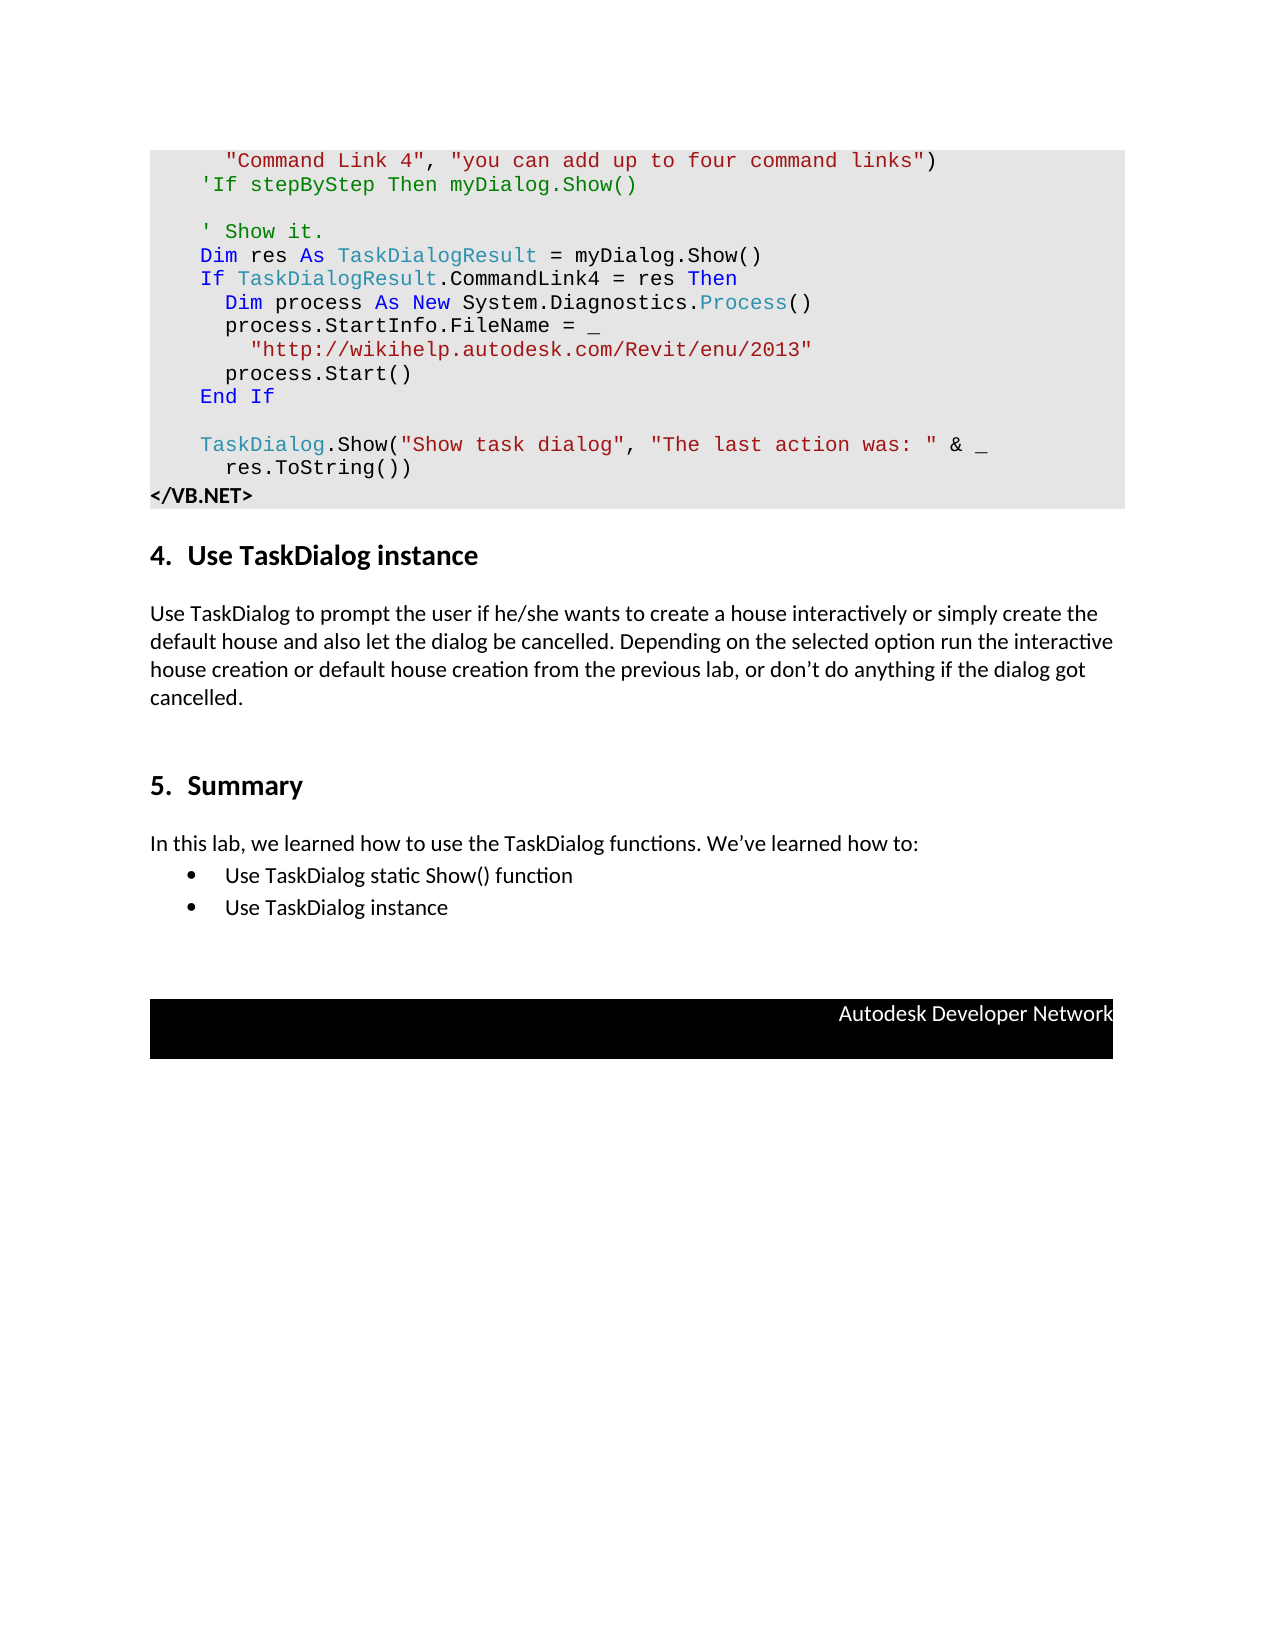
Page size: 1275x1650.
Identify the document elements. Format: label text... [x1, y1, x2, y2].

text If TaskDialogResult.CommandLink4 = res Then [150, 268, 1125, 292]
text TaskDialog.Show("Show task dialog", "The last action was: " & _ [150, 434, 1125, 457]
list Use TaskDialog instance [150, 537, 1125, 573]
text Use TaskDialog to prompt the user if he/she wants to create a house interactively or simply create the default house and also let the dialog be cancelled. Depending on the selected option run the interactive house creation or default house creation from the previous lab, or don’t do anything if the dialog got cancelled. [150, 599, 1125, 711]
text "http://wikihelp.autodesk.com/Revit/enu/2013" [150, 339, 1125, 363]
list Use TaskDialog static Show() function [187, 861, 1125, 889]
text ' Show it. [150, 221, 1125, 244]
list Use TaskDialog instance [187, 893, 1125, 921]
text In this lab, we learned how to use the TaskDialog functions. We’ve learned how to: [150, 829, 1125, 857]
text process.Start() [150, 363, 1125, 386]
text Autodesk Developer Network [150, 999, 1113, 1059]
text process.StartInfo.FileName = _ [150, 316, 1125, 339]
text Dim res As TaskDialogResult = myDialog.Show() [150, 244, 1125, 268]
text End If [150, 386, 1125, 410]
text "Command Link 4", "you can add up to four command links") [150, 150, 1125, 174]
text res.ToString()) [150, 457, 1125, 481]
text Dim process As New System.Diagnostics.Process() [150, 292, 1125, 316]
list Summary [150, 767, 1125, 803]
text 'If stepByStep Then myDialog.Show() [150, 174, 1125, 197]
text </VB.NET> [150, 481, 1125, 509]
